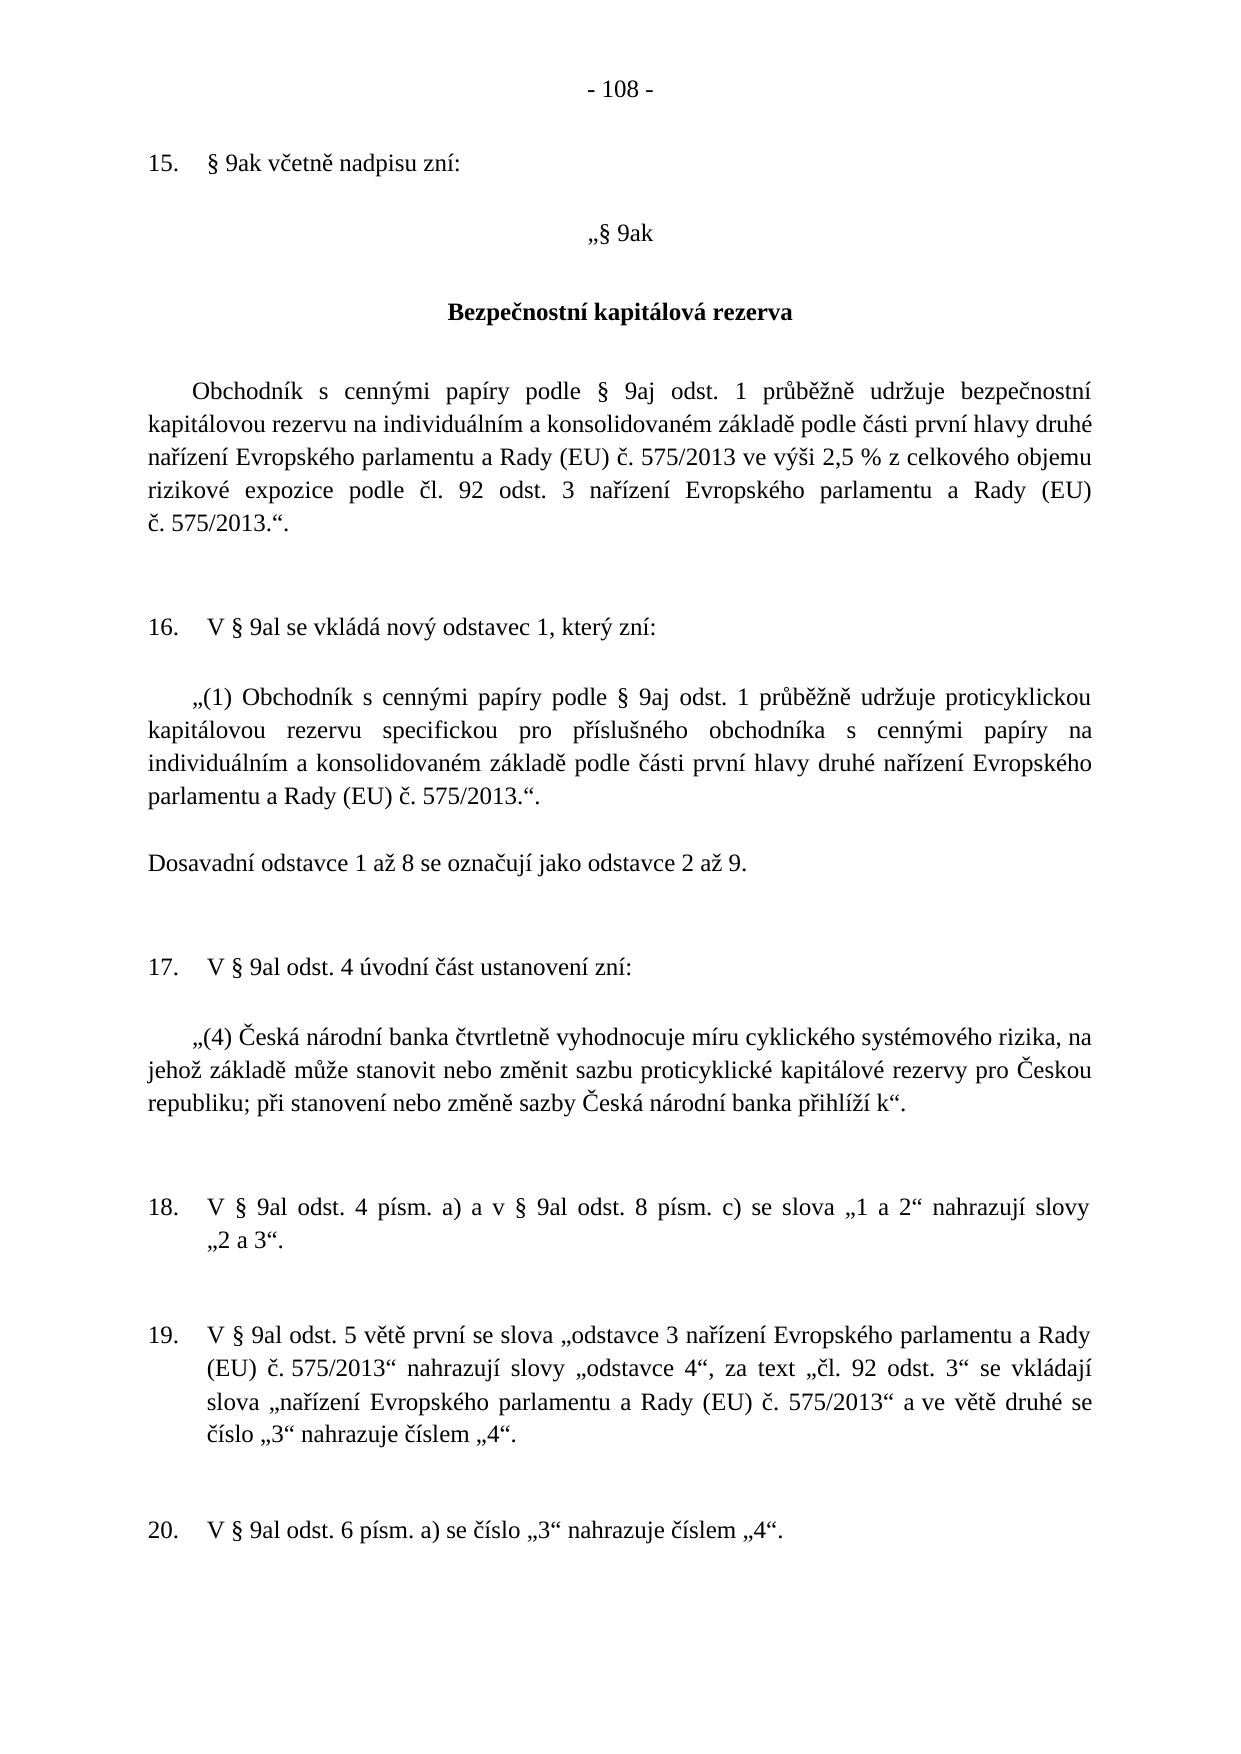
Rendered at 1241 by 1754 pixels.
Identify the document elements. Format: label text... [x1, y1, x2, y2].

text V § 9al odst. 5 větě první se slova „odstavce 3 nařízení Evropského parlamentu a Rady (EU) č. 575/2013“ nahrazují slovy „odstavce 4“, za text „čl. 92 odst. 3“ se vkládají slova „nařízení Evropského parlamentu a Rady (EU) č. 575/2013“ a ve větě druhé se číslo „3“ nahrazuje číslem „4“. [148, 1321, 1093, 1448]
text „§ 9ak [148, 218, 1093, 247]
text Dosavadní odstavce 1 až 8 se označují jako odstavce 2 až 9. [148, 848, 1093, 876]
text Bezpečnostní kapitálová rezerva [148, 297, 1093, 326]
text V § 9al odst. 6 písm. a) se číslo „3“ nahrazuje číslem „4“. [148, 1515, 1093, 1544]
text „(1) Obchodník s cennými papíry podle § 9aj odst. 1 průběžně udržuje proticyklickou kapitálovou rezervu specifickou pro příslušného obchodníka s cennými papíry na individuálním a konsolidovaném základě podle části první hlavy druhé nařízení Evropského parlamentu a Rady (EU) č. 575/2013.“. [148, 682, 1093, 810]
text „(4) Česká národní banka čtvrtletně vyhodnocuje míru cyklického systémového rizika, na jehož základě může stanovit nebo změnit sazbu proticyklické kapitálové rezervy pro Českou republiku; při stanovení nebo změně sazby Česká národní banka přihlíží k“. [148, 1022, 1093, 1117]
text § 9ak včetně nadpisu zní: [148, 148, 1093, 176]
text V § 9al odst. 4 písm. a) a v § 9al odst. 8 písm. c) se slova „1 a 2“ nahrazují slovy „2 a 3“. [148, 1192, 1093, 1254]
text V § 9al odst. 4 úvodní část ustanovení zní: [148, 952, 1093, 980]
text V § 9al se vkládá nový odstavec 1, který zní: [148, 612, 1093, 641]
text Obchodník s cennými papíry podle § 9aj odst. 1 průběžně udržuje bezpečnostní kapitálovou rezervu na individuálním a konsolidovaném základě podle části první hlavy druhé nařízení Evropského parlamentu a Rady (EU) č. 575/2013 ve výši 2,5 % z celkového objemu rizikové expozice podle čl. 92 odst. 3 nařízení Evropského parlamentu a Rady (EU) č. 575/2013.“. [148, 376, 1093, 537]
